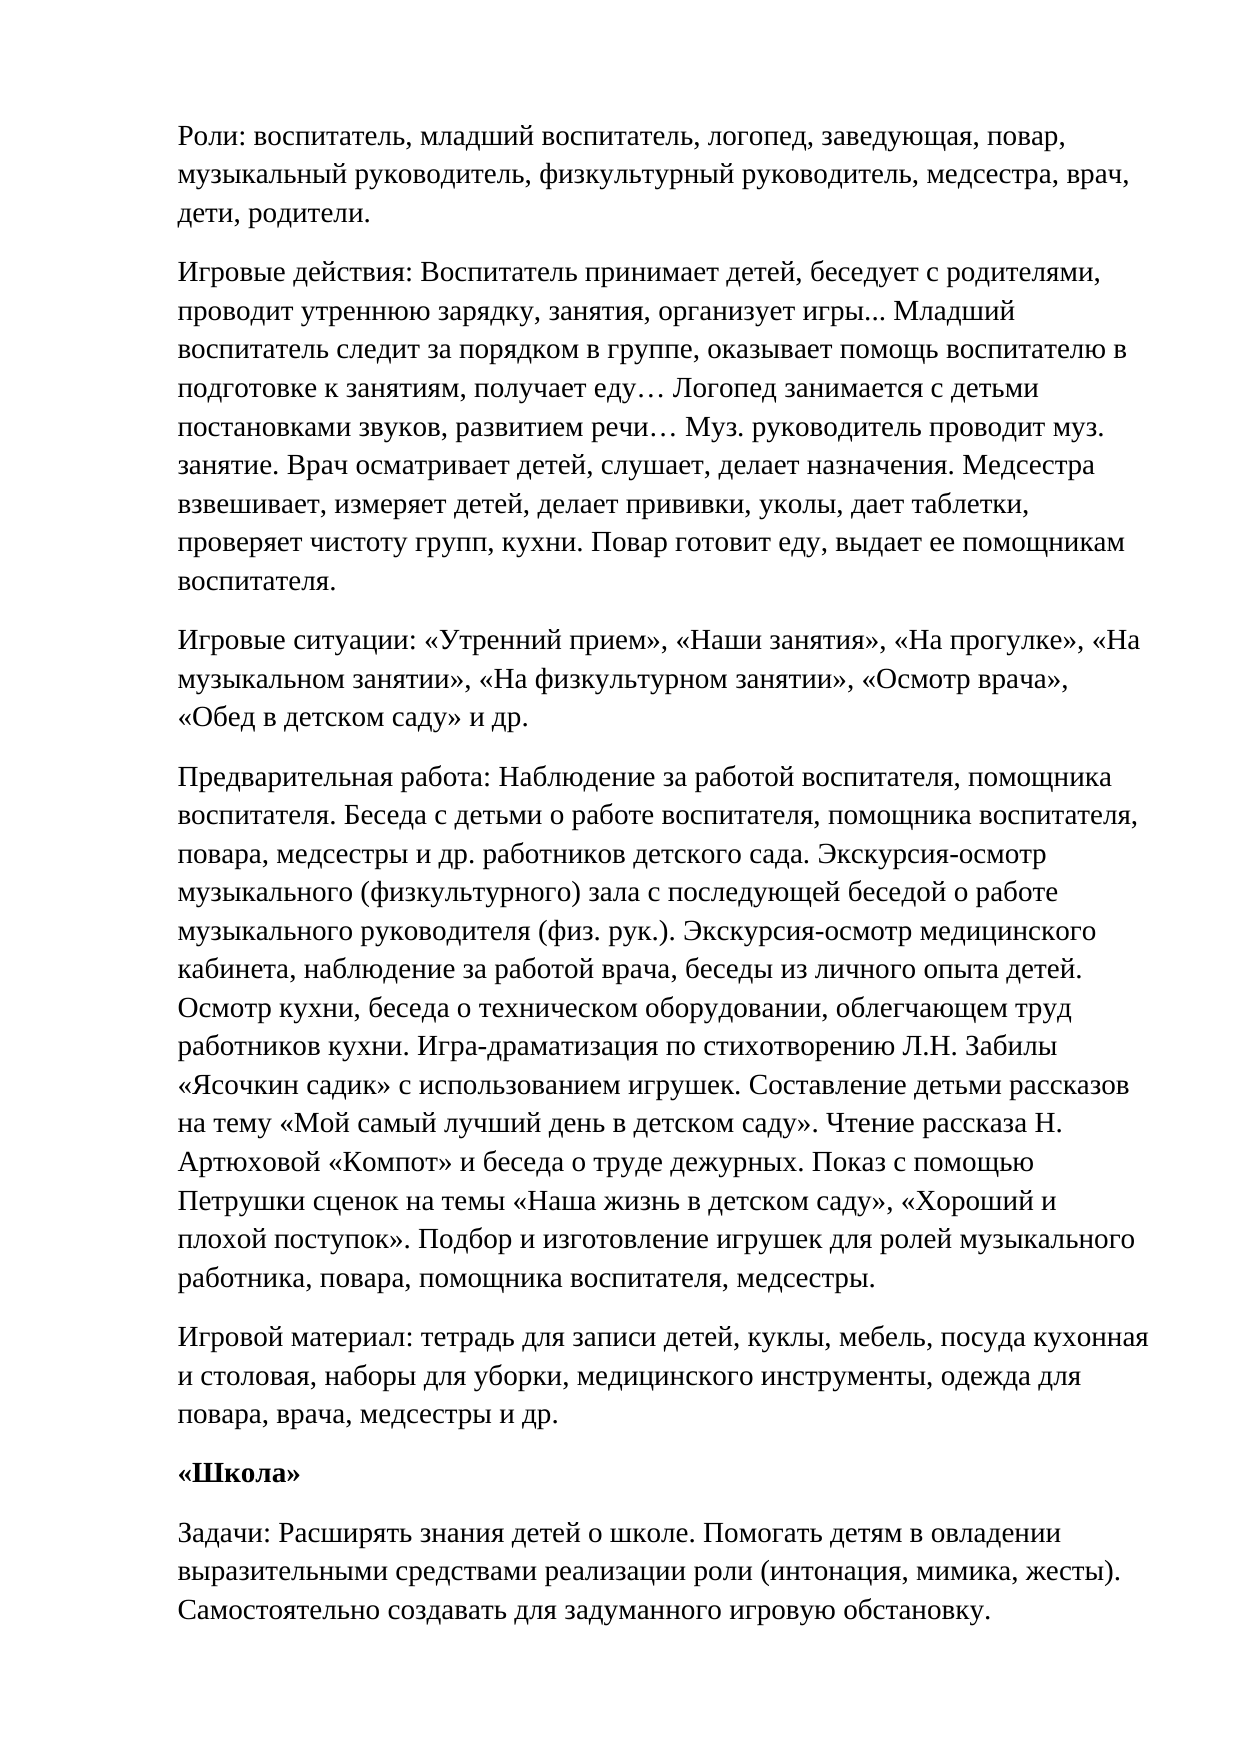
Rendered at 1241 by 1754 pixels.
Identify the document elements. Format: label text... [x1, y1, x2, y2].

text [177, 1515, 1152, 1626]
text Игровые ситуации: «Утренний прием», «Наши занятия», «На прогулке», «На музыкальном занятии», «На физкультурном занятии», «Осмотр врача», «Обед в детском саду» и др. [177, 622, 1152, 733]
text «Школа» [177, 1456, 1152, 1489]
text Игровой материал: тетрадь для записи детей, куклы, мебель, посуда кухонная и столовая, наборы для уборки, медицинского инструменты, одежда для повара, врача, медсестры и др. [177, 1319, 1152, 1430]
text Игровые действия: Воспитатель принимает детей, беседует с родителями, проводит утреннюю зарядку, занятия, организует игры... Младший воспитатель следит за порядком в группе, оказывает помощь воспитателю в подготовке к занятиям, получает еду… Логопед занимается с детьми постановками звуков, развитием речи… Муз. руководитель проводит муз. занятие. Врач осматривает детей, слушает, делает назначения. Медсестра взвешивает, измеряет детей, делает прививки, уколы, дает таблетки, проверяет чистоту групп, кухни. Повар готовит еду, выдает ее помощникам воспитателя. [177, 254, 1152, 596]
text Предварительная работа: Наблюдение за работой воспитателя, помощника воспитателя. Беседа с детьми о работе воспитателя, помощника воспитателя, повара, медсестры и др. работников детского сада. Экскурсия-осмотр музыкального (физкультурного) зала с последующей беседой о работе музыкального руководителя (физ. рук.). Экскурсия-осмотр медицинского кабинета, наблюдение за работой врача, беседы из личного опыта детей. Осмотр кухни, беседа о техническом оборудовании, облегчающем труд работников кухни. Игра-драматизация по стихотворению Л.Н. Забилы «Ясочкин садик» с использованием игрушек. Составление детьми рассказов на тему «Мой самый лучший день в детском саду». Чтение рассказа Н. Артюховой «Компот» и беседа о труде дежурных. Показ с помощью Петрушки сценок на темы «Наша жизнь в детском саду», «Хороший и плохой поступок». Подбор и изготовление игрушек для ролей музыкального работника, повара, помощника воспитателя, медсестры. [177, 759, 1152, 1293]
text Роли: воспитатель, младший воспитатель, логопед, заведующая, повар, музыкальный руководитель, физкультурный руководитель, медсестра, врач, дети, родители. [177, 118, 1152, 229]
